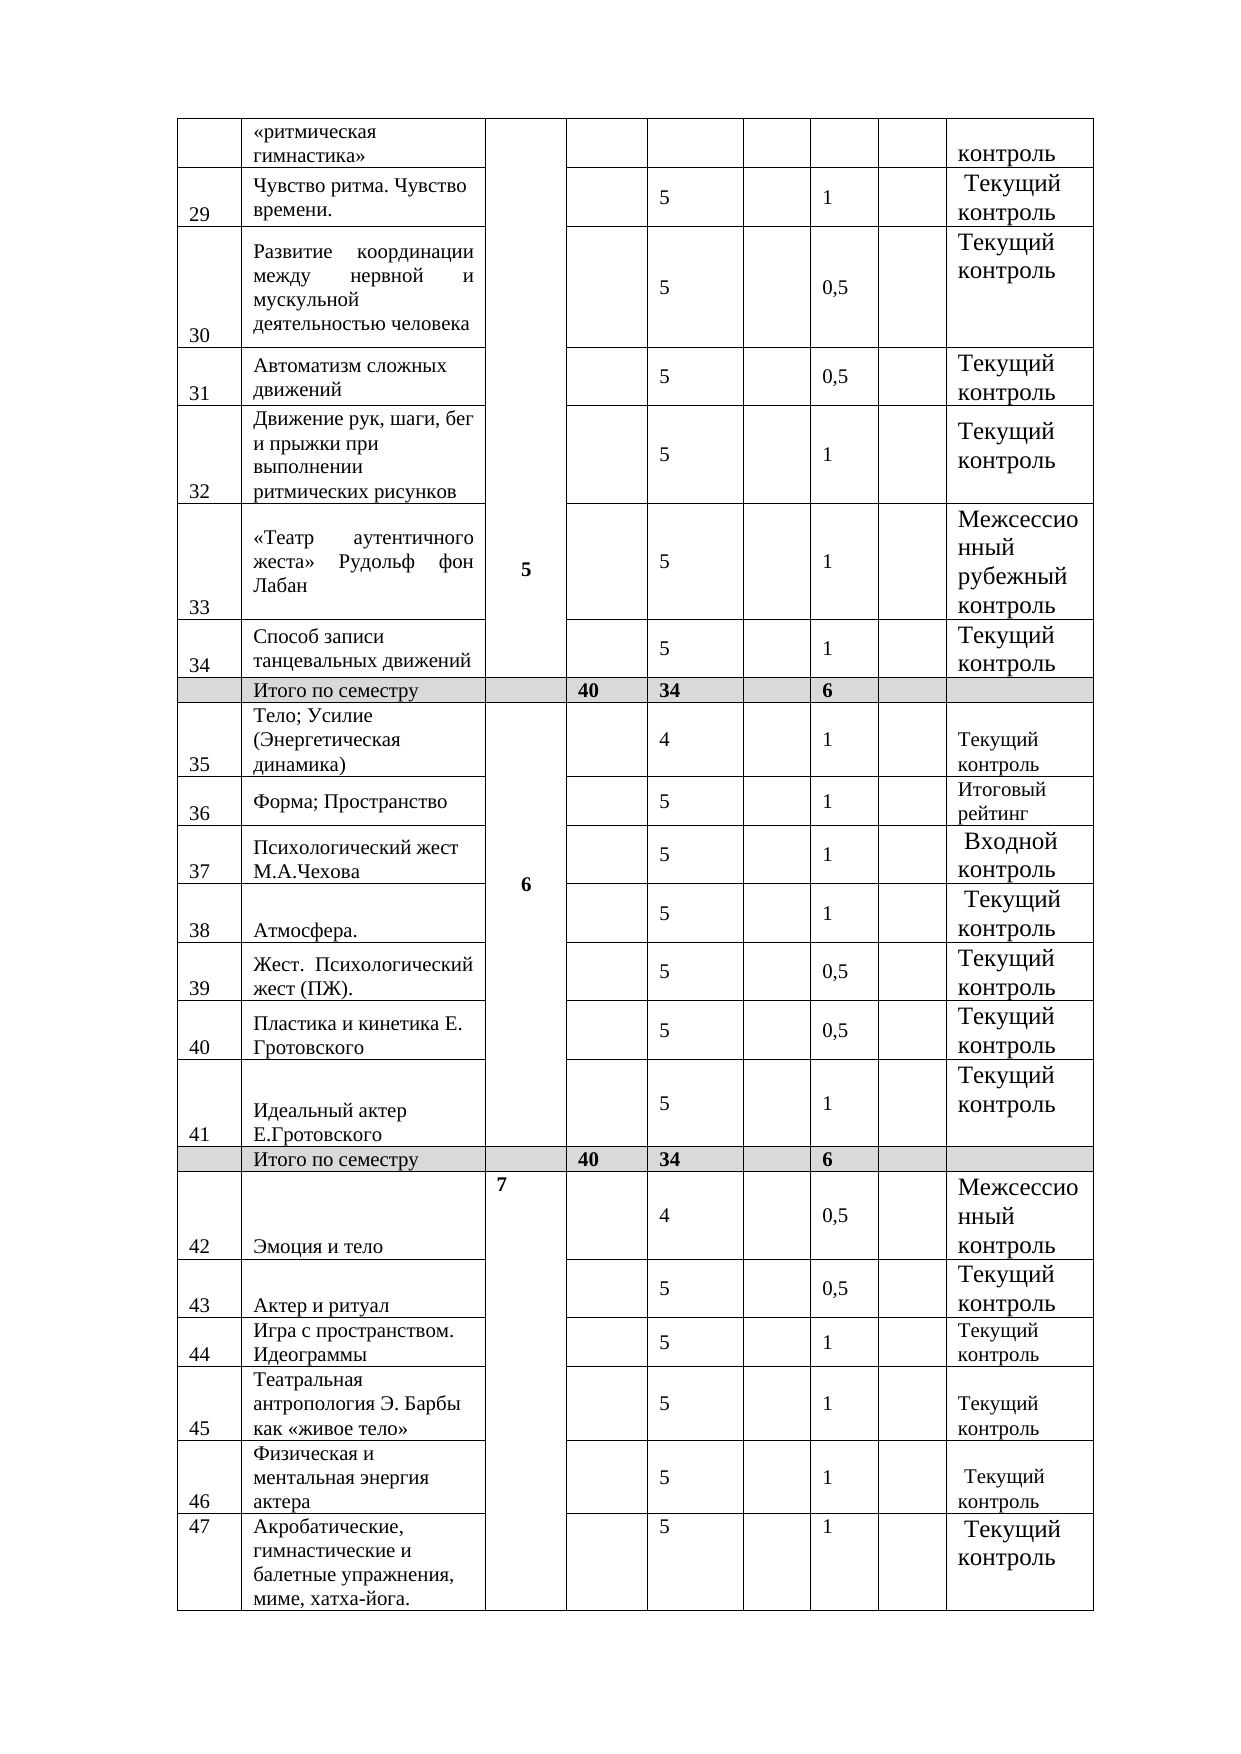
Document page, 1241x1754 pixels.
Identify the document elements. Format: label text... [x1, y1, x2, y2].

table_cell [744, 504, 810, 619]
table_cell 4 [648, 1172, 743, 1258]
table_cell 6 [486, 703, 566, 1146]
table_cell 1 [811, 119, 878, 167]
table_cell Межсессионный рубежный контроль [947, 504, 1093, 619]
table_cell [567, 703, 647, 776]
table_cell 36 [178, 777, 241, 825]
table_cell [744, 1514, 810, 1610]
table_cell [567, 1172, 647, 1258]
table_cell 5 [648, 884, 743, 942]
table_cell [879, 1260, 946, 1317]
table_cell Итого по семестру [242, 678, 485, 702]
table_cell Итоговый рейтинг [947, 777, 1093, 825]
table_cell 31 [178, 348, 241, 405]
table_cell [567, 168, 647, 226]
table_cell [744, 620, 810, 677]
table_cell [178, 1147, 241, 1171]
table_cell Актер и ритуал [242, 1260, 485, 1317]
table_cell 5 [648, 826, 743, 883]
table_cell [879, 1514, 946, 1610]
table_cell 5 [648, 620, 743, 677]
table_cell [947, 678, 1093, 702]
table_cell 1 [811, 1367, 878, 1439]
table_cell 5 [648, 1514, 743, 1610]
table_cell [567, 1060, 647, 1146]
table_cell [567, 1318, 647, 1366]
table_cell [744, 119, 810, 167]
table_cell [879, 1001, 946, 1059]
table_cell Межсессионный контроль [947, 1172, 1093, 1258]
table_cell [744, 777, 810, 825]
table_cell Способ записи танцевальных движений [242, 620, 485, 677]
table_cell [567, 884, 647, 942]
table_cell 1 [811, 826, 878, 883]
table_cell 41 [178, 1060, 241, 1146]
table_cell 1 [811, 1318, 878, 1366]
table_cell 5 [648, 777, 743, 825]
table_cell Текущий контроль [947, 1514, 1093, 1610]
table_cell Игра с пространством. Идеограммы [242, 1318, 485, 1366]
table_cell Текущий контроль [947, 620, 1093, 677]
table_cell Идеальный актер Е.Гротовского [242, 1060, 485, 1146]
table_cell [744, 227, 810, 347]
table_cell 34 [648, 1147, 743, 1171]
table_cell [567, 227, 647, 347]
table_cell [567, 1001, 647, 1059]
table_cell 29 [178, 168, 241, 226]
table_cell 4 [648, 119, 743, 167]
table_cell [879, 678, 946, 702]
table_cell 5 [648, 1318, 743, 1366]
table_cell 1 [811, 406, 878, 503]
table_cell 42 [178, 1172, 241, 1258]
table_cell Текущий контроль [947, 1318, 1093, 1366]
table_cell 1 [811, 620, 878, 677]
table_cell 5 [648, 1441, 743, 1513]
table_cell Физическая и ментальная энергия актера [242, 1441, 485, 1513]
table_cell 44 [178, 1318, 241, 1366]
table_cell [879, 1441, 946, 1513]
table_cell 1 [811, 884, 878, 942]
table_cell Тело; Усилие (Энергетическая динамика) [242, 703, 485, 776]
table_cell 40 [178, 1001, 241, 1059]
table_cell 43 [178, 1260, 241, 1317]
table_cell 6 [811, 1147, 878, 1171]
table_cell [879, 884, 946, 942]
table_cell Текущий контроль [947, 168, 1093, 226]
table_cell Текущий контроль [947, 1060, 1093, 1146]
table_cell Акробатические, гимнастические и балетные упражнения, миме, хатха-йога. [242, 1514, 485, 1610]
table_cell [879, 504, 946, 619]
table_cell 38 [178, 884, 241, 942]
table_cell 35 [178, 703, 241, 776]
table_cell [744, 884, 810, 942]
table_cell 45 [178, 1367, 241, 1439]
table_cell Входной контроль [947, 119, 1093, 167]
table_cell Текущий контроль [947, 1441, 1093, 1513]
table_cell Текущий контроль [947, 884, 1093, 942]
table_cell [744, 943, 810, 1000]
table_cell Эмоция и тело [242, 1172, 485, 1258]
table_cell [879, 1172, 946, 1258]
table_cell [744, 703, 810, 776]
table_cell [744, 826, 810, 883]
table_cell Форма; Пространство [242, 777, 485, 825]
table_cell [567, 119, 647, 167]
table_cell Текущий контроль [947, 1260, 1093, 1317]
table_cell [567, 826, 647, 883]
table_cell [744, 1060, 810, 1146]
table_cell 0,5 [811, 1001, 878, 1059]
table_cell Входной контроль [947, 826, 1093, 883]
table_cell Текущий контроль [947, 703, 1093, 776]
table_cell 7 [486, 1172, 566, 1610]
table_cell [567, 348, 647, 405]
table_cell 4 [648, 703, 743, 776]
table_cell Психологический жест М.А.Чехова [242, 826, 485, 883]
table_cell [486, 1147, 566, 1171]
table_cell [879, 1318, 946, 1366]
table_cell [567, 1260, 647, 1317]
table_cell Текущий контроль [947, 227, 1093, 347]
table_cell [744, 406, 810, 503]
table_cell [947, 1147, 1093, 1171]
table_cell 37 [178, 826, 241, 883]
table_cell [744, 1001, 810, 1059]
table_cell 5 [648, 1060, 743, 1146]
table_cell [744, 678, 810, 702]
table_cell [567, 620, 647, 677]
table_cell [744, 1441, 810, 1513]
table_cell Текущий контроль [947, 1367, 1093, 1439]
table_cell Текущий контроль [947, 1001, 1093, 1059]
table_cell 0,5 [811, 1172, 878, 1258]
table_cell [879, 119, 946, 167]
table_cell [879, 620, 946, 677]
table_cell [486, 678, 566, 702]
table_cell [567, 504, 647, 619]
table_cell 5 [648, 943, 743, 1000]
table_cell 1 [811, 1441, 878, 1513]
table_cell [879, 406, 946, 503]
table_cell Текущий контроль [947, 943, 1093, 1000]
table_cell Чувство ритма. Чувство времени. [242, 168, 485, 226]
table_cell [879, 826, 946, 883]
table_cell 28 [178, 119, 241, 167]
table_cell Движение рук, шаги, бег и прыжки при выполнении ритмических рисунков [242, 406, 485, 503]
table_cell 0,5 [811, 943, 878, 1000]
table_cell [242, 119, 485, 167]
table_cell 39 [178, 943, 241, 1000]
table_cell 0,5 [811, 227, 878, 347]
table_cell [567, 1441, 647, 1513]
table_cell 30 [178, 227, 241, 347]
table_cell Текущий контроль [947, 406, 1093, 503]
table_cell 33 [178, 504, 241, 619]
table_cell Жест. Психологический жест (ПЖ). [242, 943, 485, 1000]
table_cell 5 [648, 1260, 743, 1317]
table_cell [567, 1514, 647, 1610]
table_cell Итого по семестру [242, 1147, 485, 1171]
table_cell [744, 1367, 810, 1439]
table_cell [879, 1060, 946, 1146]
table_cell [567, 943, 647, 1000]
table_cell [879, 943, 946, 1000]
table_cell 34 [648, 678, 743, 702]
table_cell [879, 348, 946, 405]
table_cell 34 [178, 620, 241, 677]
table_cell [879, 703, 946, 776]
table_cell [744, 168, 810, 226]
table_cell 5 [648, 348, 743, 405]
table_cell 5 [648, 406, 743, 503]
table_cell [744, 1147, 810, 1171]
table_cell [879, 1147, 946, 1171]
table_cell [879, 168, 946, 226]
table_cell [567, 777, 647, 825]
table_cell [879, 777, 946, 825]
table_cell Развитие координации между нервной и мускульной деятельностью человека [242, 227, 485, 347]
table_cell «Театр аутентичного жеста» Рудольф фон Лабан [242, 504, 485, 619]
table_cell [744, 1260, 810, 1317]
table_cell Текущий контроль [947, 348, 1093, 405]
table_cell 1 [811, 1514, 878, 1610]
table_cell [744, 1172, 810, 1258]
table_cell 5 [648, 504, 743, 619]
table_cell 5 [648, 1001, 743, 1059]
table_cell 1 [811, 777, 878, 825]
table_cell 1 [811, 168, 878, 226]
table_cell [567, 406, 647, 503]
table_cell 5 [648, 1367, 743, 1439]
table_cell Театральная антропология Э. Барбы как «живое тело» [242, 1367, 485, 1439]
table_cell 40 [567, 1147, 647, 1171]
table_cell 40 [567, 678, 647, 702]
table_cell [178, 678, 241, 702]
table_cell [879, 1367, 946, 1439]
table_cell Пластика и кинетика Е. Гротовского [242, 1001, 485, 1059]
table_cell 47 [178, 1514, 241, 1610]
table_cell 0,5 [811, 348, 878, 405]
table_cell Атмосфера. [242, 884, 485, 942]
table_cell 5 [648, 168, 743, 226]
table_cell 5 [486, 119, 566, 677]
table_cell 1 [811, 504, 878, 619]
table_cell 1 [811, 703, 878, 776]
table_cell 32 [178, 406, 241, 503]
table_cell Автоматизм сложных движений [242, 348, 485, 405]
table_cell 46 [178, 1441, 241, 1513]
table_cell 0,5 [811, 1260, 878, 1317]
table_cell 5 [648, 227, 743, 347]
table_cell [744, 348, 810, 405]
table_cell [567, 1367, 647, 1439]
table_cell [744, 1318, 810, 1366]
table_cell [879, 227, 946, 347]
table_cell 6 [811, 678, 878, 702]
table_cell 1 [811, 1060, 878, 1146]
